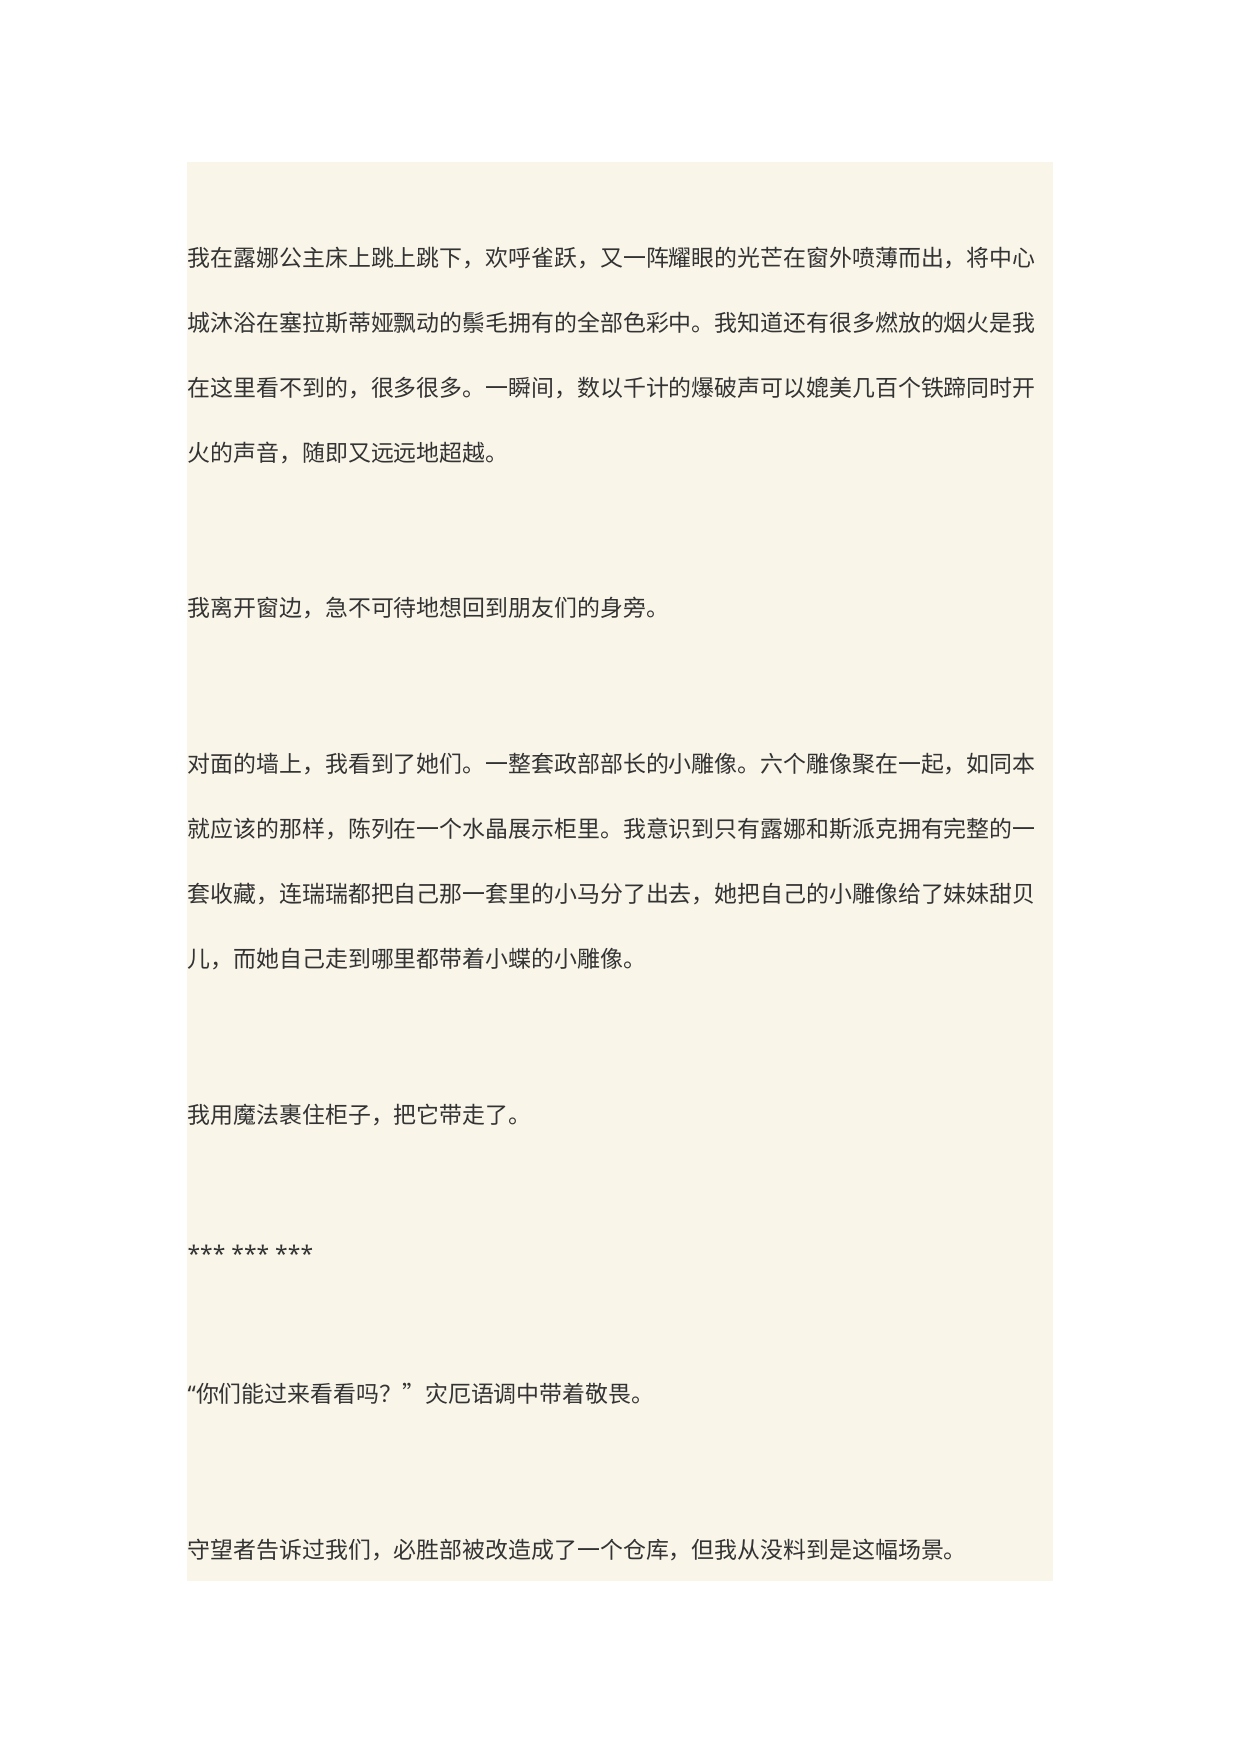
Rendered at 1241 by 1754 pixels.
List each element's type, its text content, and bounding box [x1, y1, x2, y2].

text 对面的墙上，我看到了她们。一整套政部部长的小雕像。六个雕像聚在一起，如同本就应该的那样，陈列在一个水晶展示柜里。我意识到只有露娜和斯派克拥有完整的一套收藏，连瑞瑞都把自己那一套里的小马分了出去，她把自己的小雕像给了妹妹甜贝儿，而她自己走到哪里都带着小蝶的小雕像。 [187, 730, 1053, 990]
text 我离开窗边，急不可待地想回到朋友们的身旁。 [187, 574, 1053, 639]
text *** *** *** [187, 1237, 1053, 1269]
text 我在露娜公主床上跳上跳下，欢呼雀跃，又一阵耀眼的光芒在窗外喷薄而出，将中心城沐浴在塞拉斯蒂娅飘动的鬃毛拥有的全部色彩中。我知道还有很多燃放的烟火是我在这里看不到的，很多很多。一瞬间，数以千计的爆破声可以媲美几百个铁蹄同时开火的声音，随即又远远地超越。 [187, 224, 1053, 484]
text “你们能过来看看吗？”灾厄语调中带着敬畏。 [187, 1360, 1053, 1425]
text 守望者告诉过我们，必胜部被改造成了一个仓库，但我从没料到是这幅场景。 [187, 1516, 1053, 1581]
text 我用魔法裹住柜子，把它带走了。 [187, 1081, 1053, 1146]
